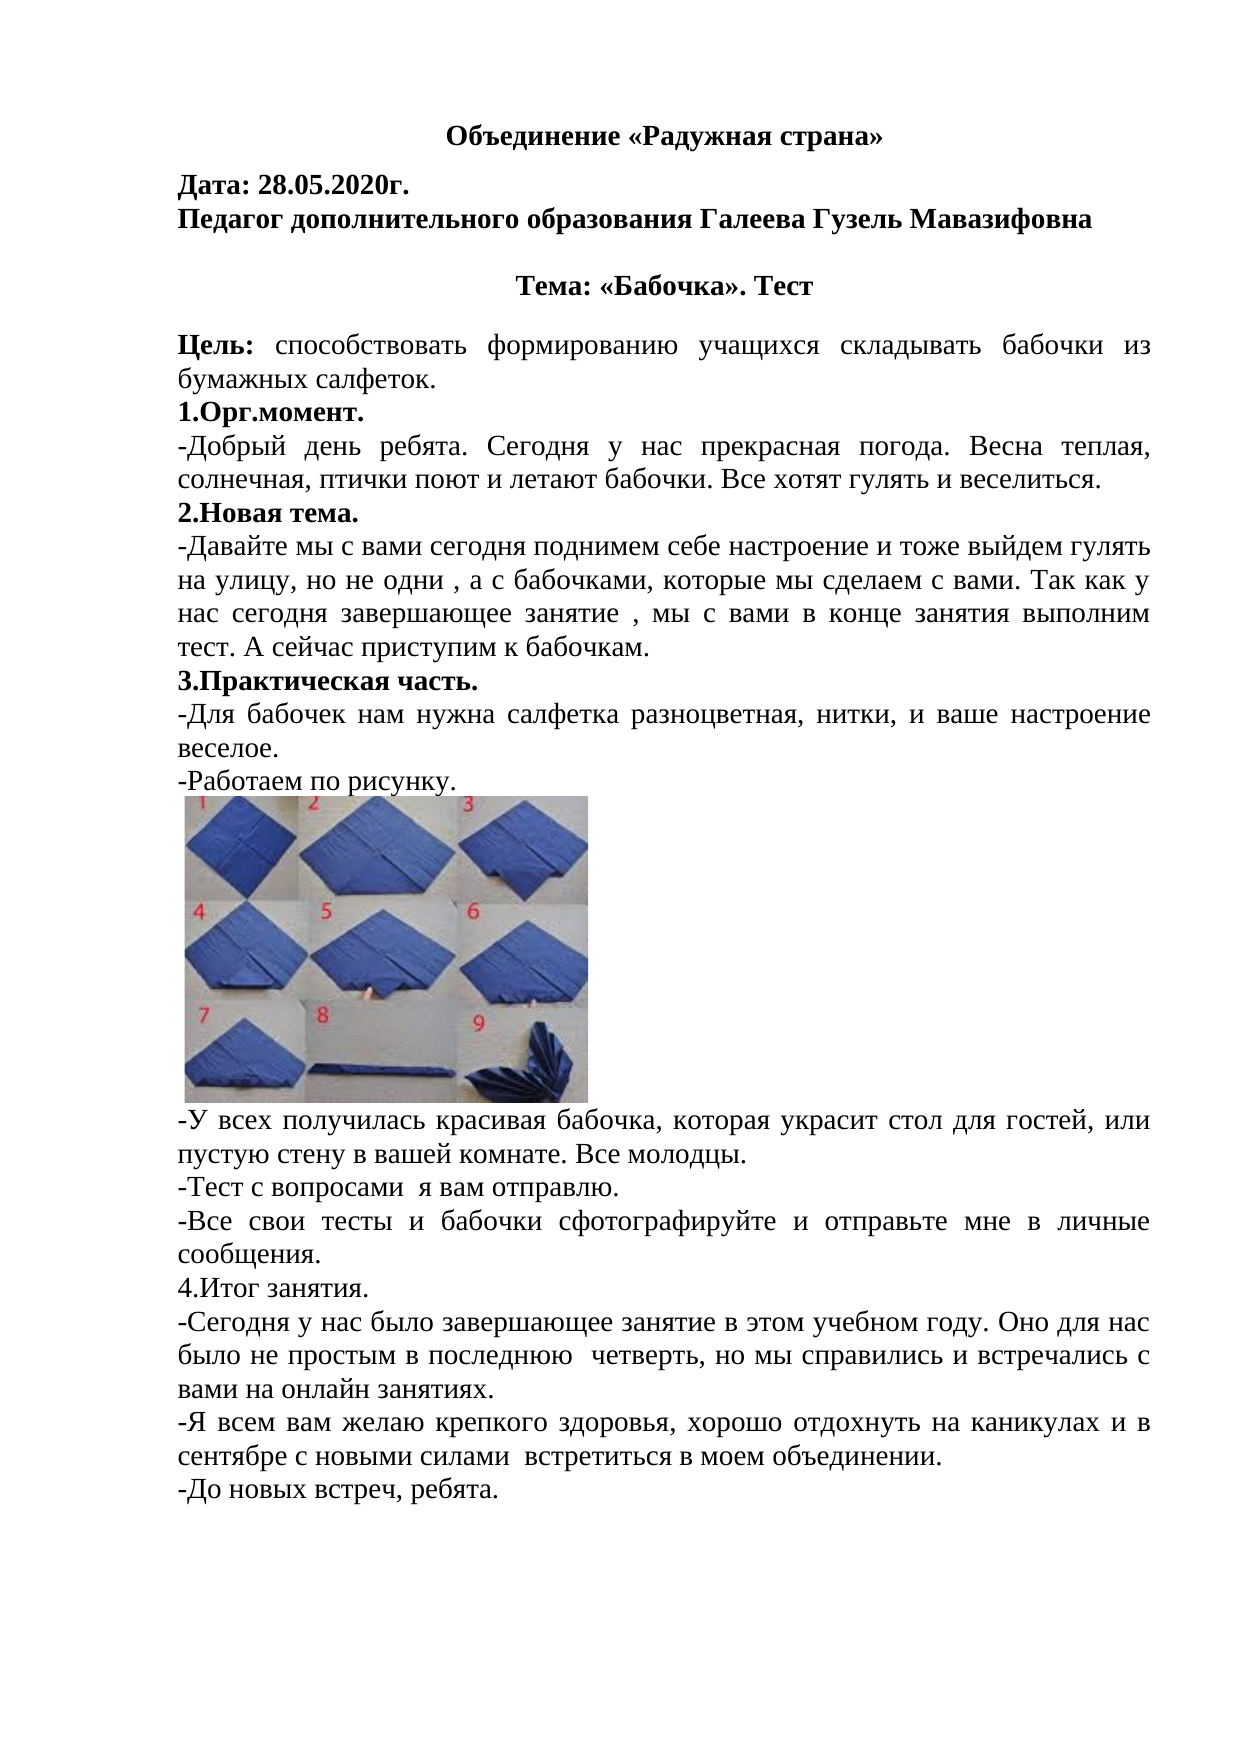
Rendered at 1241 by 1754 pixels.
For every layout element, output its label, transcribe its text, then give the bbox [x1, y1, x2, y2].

text -У всех получилась красивая бабочка, которая украсит стол для гостей, или пустую стену в вашей комнате. Все молодцы. [177, 1102, 1152, 1169]
text -Я всем вам желаю крепкого здоровья, хорошо отдохнуть на каникулах и в сентябре с новыми силами встретиться в моем объединении. [177, 1404, 1152, 1471]
text Цель: способствовать формированию учащихся складывать бабочки из бумажных салфеток. [177, 327, 1152, 394]
text 1.Орг.момент. [177, 394, 1152, 428]
text 2.Новая тема. [177, 495, 1152, 528]
text -Сегодня у нас было завершающее занятие в этом учебном году. Оно для нас было не простым в последнюю четверть, но мы справились и встречались с вами на онлайн занятиях. [177, 1304, 1152, 1404]
text -До новых встреч, ребята. [177, 1471, 1152, 1505]
text -Все свои тесты и бабочки сфотографируйте и отправьте мне в личные сообщения. [177, 1203, 1152, 1270]
text -Работаем по рисунку. [177, 763, 1152, 797]
text -Тест с вопросами я вам отправлю. [177, 1169, 1152, 1203]
text -Давайте мы с вами сегодня поднимем себе настроение и тоже выйдем гулять на улицу, но не одни , а с бабочками, которые мы сделаем с вами. Так как у нас сегодня завершающее занятие , мы с вами в конце занятия выполним тест. А сейчас приступим к бабочкам. [177, 528, 1152, 663]
text Дата: 28.05.2020г. [177, 167, 1152, 201]
text -Для бабочек нам нужна салфетка разноцветная, нитки, и ваше настроение веселое. [177, 696, 1152, 763]
text Объединение «Радужная страна» [177, 118, 1152, 152]
text Тема: «Бабочка». Тест [177, 268, 1152, 301]
text Педагог дополнительного образования Галеева Гузель Мавазифовна [177, 201, 1152, 234]
text 4.Итог занятия. [177, 1270, 1152, 1304]
picture [184, 796, 589, 1103]
text -Добрый день ребята. Сегодня у нас прекрасная погода. Весна теплая, солнечная, птички поют и летают бабочки. Все хотят гулять и веселиться. [177, 428, 1152, 495]
text 3.Практическая часть. [177, 663, 1152, 696]
